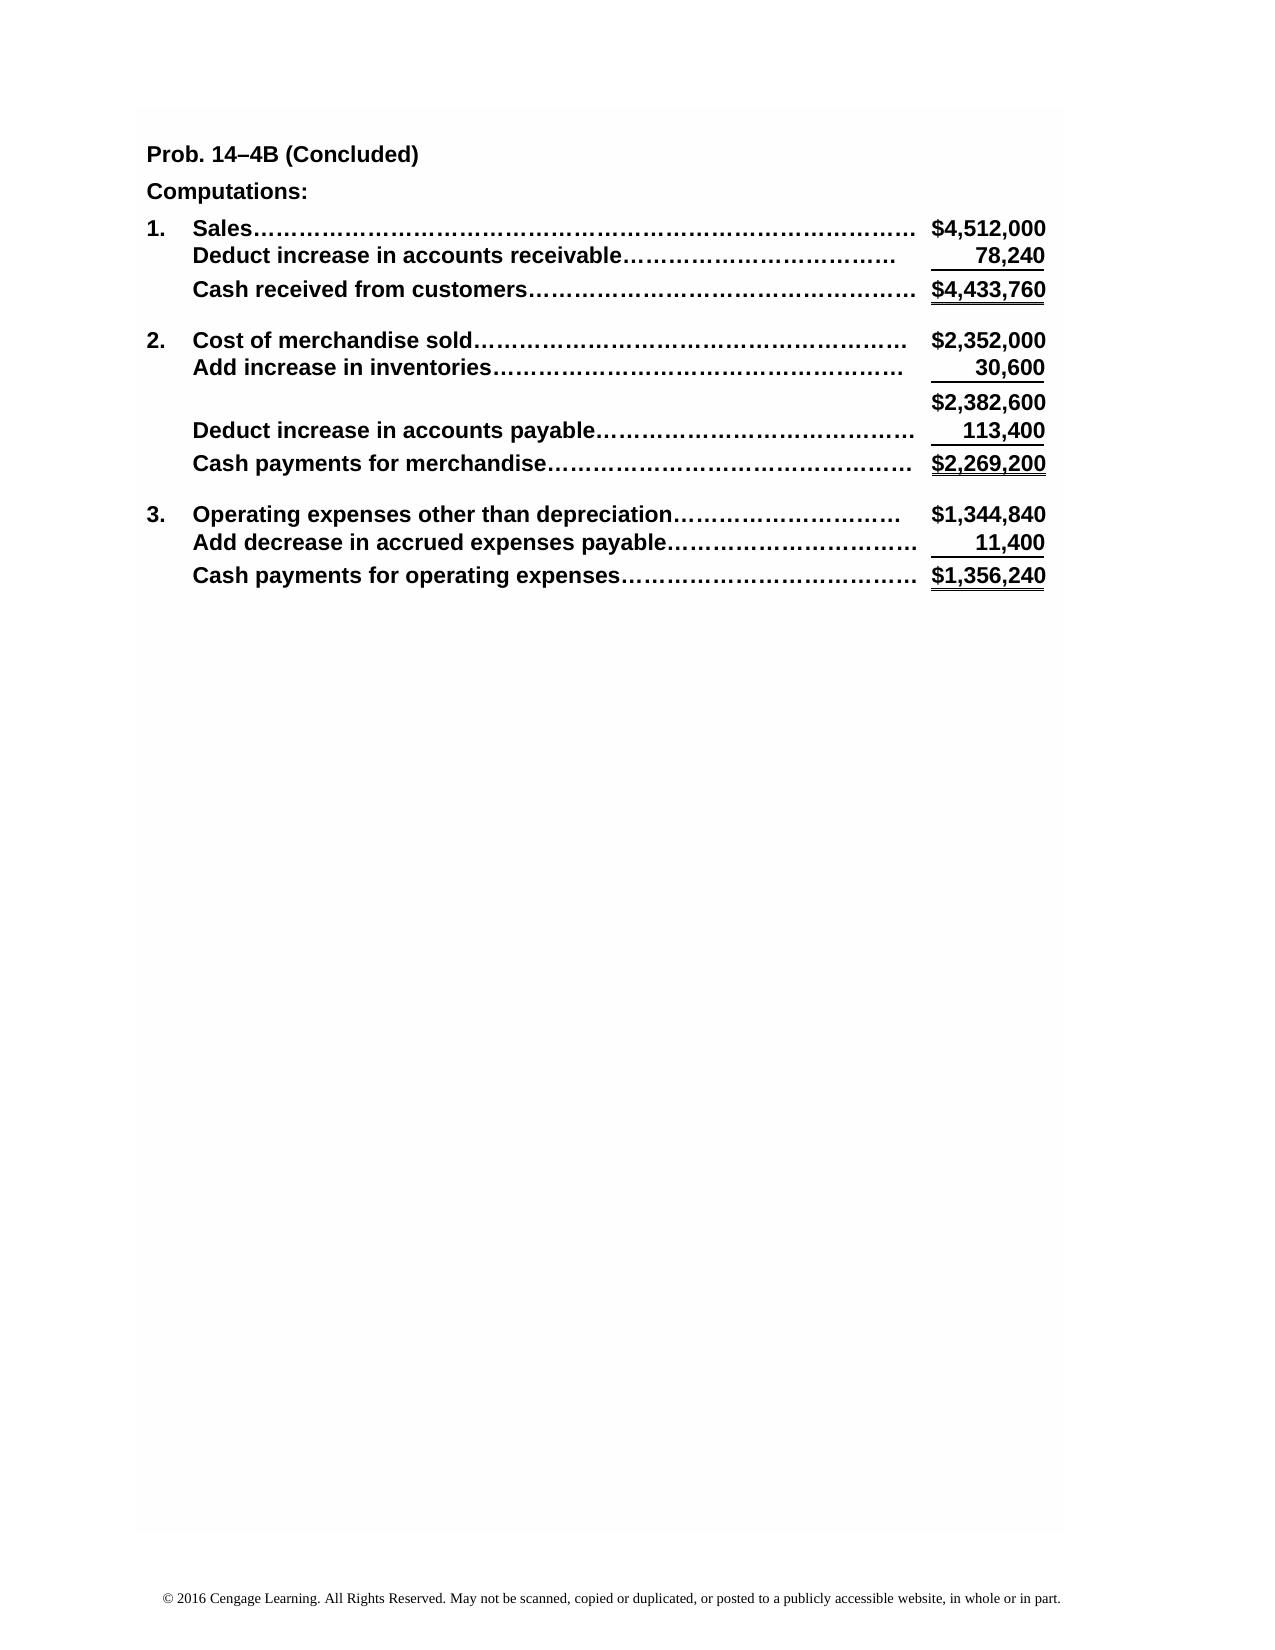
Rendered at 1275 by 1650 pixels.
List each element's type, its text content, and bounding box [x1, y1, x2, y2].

text Computations: [146, 178, 1275, 205]
text 1. Sales…………………………………………………………………………… $4,512,000 [146, 215, 1275, 242]
text 2. Cost of merchandise sold………………………………………………… $2,352,000 [146, 327, 1275, 353]
text 3. Operating expenses other than depreciation………………………… $1,344,840 [146, 502, 1275, 528]
text Add increase in inventories……………………………………………… 30,600 [192, 354, 1275, 381]
text Prob. 14–4B (Concluded) [146, 141, 1275, 168]
text Cash received from customers…………………………………………… $4,433,760 [192, 276, 1275, 302]
text Cash payments for merchandise………………………………………… $2,269,200 [192, 451, 1275, 477]
text Deduct increase in accounts payable…………………………………… 113,400 [192, 417, 1275, 444]
text Deduct increase in accounts receivable……………………………… 78,240 [192, 243, 1275, 269]
text Add decrease in accrued expenses payable…………………………… 11,400 [192, 529, 1275, 556]
text Cash payments for operating expenses………………………………… $1,356,240 [192, 563, 1275, 589]
text $2,382,600 [931, 389, 1275, 416]
